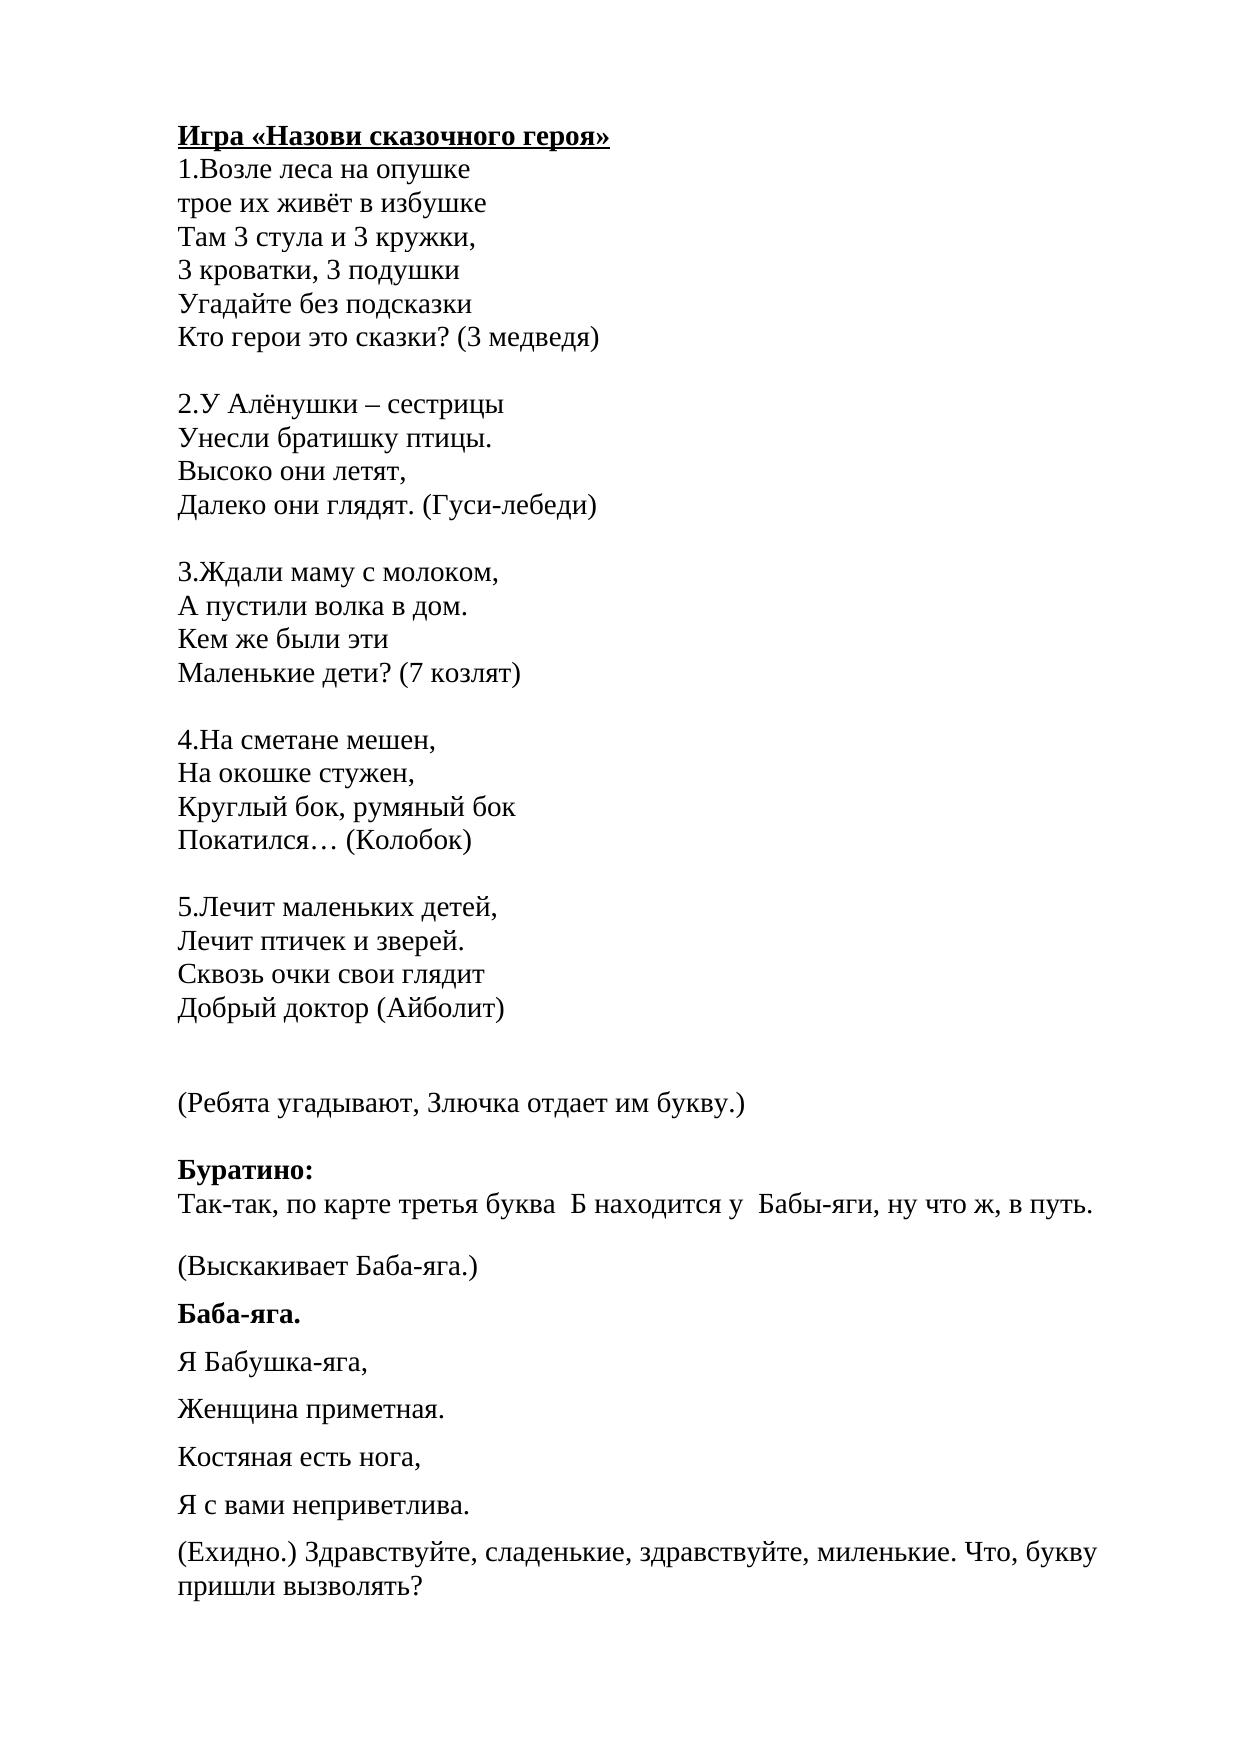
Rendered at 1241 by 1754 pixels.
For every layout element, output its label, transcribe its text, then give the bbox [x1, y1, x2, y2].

text Я Бабушка-яга, [177, 1344, 1152, 1377]
text (Ехидно.) Здравствуйте, сладенькие, здравствуйте, миленькие. Что, букву пришли вызволять? [177, 1534, 1152, 1602]
text Женщина приметная. [177, 1391, 1152, 1425]
text (Ребята угадывают, Злючка отдает им букву.) [177, 1085, 1152, 1119]
text (Выскакивает Баба-яга.) [177, 1248, 1152, 1282]
text 5.Лечит маленьких детей, Лечит птичек и зверей. Сквозь очки свои глядит Добрый доктор (Айболит) [177, 856, 1152, 1052]
text 3.Ждали маму с молоком, А пустили волка в дом. Кем же были эти Маленькие дети? (7 козлят) [177, 521, 1152, 688]
text Я с вами неприветлива. [177, 1487, 1152, 1520]
text 2.У Алёнушки – сестрицы Унесли братишку птицы. Высоко они летят, Далеко они глядят. (Гуси-лебеди) [177, 353, 1152, 521]
text 4.На сметане мешен, На окошке стужен, Круглый бок, румяный бок Покатился… (Колобок) [177, 688, 1152, 856]
text Баба-яга. [177, 1296, 1152, 1329]
text Костяная есть нога, [177, 1439, 1152, 1473]
text Игра «Назови сказочного героя» 1.Возле леса на опушке трое их живёт в избушке Там 3 стула и 3 кружки, 3 кроватки, 3 подушки Угадайте без подсказки Кто герои это сказки? (3 медведя) [177, 118, 1152, 353]
text Буратино: [177, 1152, 1152, 1186]
text Так-так, по карте третья буква Б находится у Бабы-яги, ну что ж, в путь. [177, 1186, 1152, 1219]
